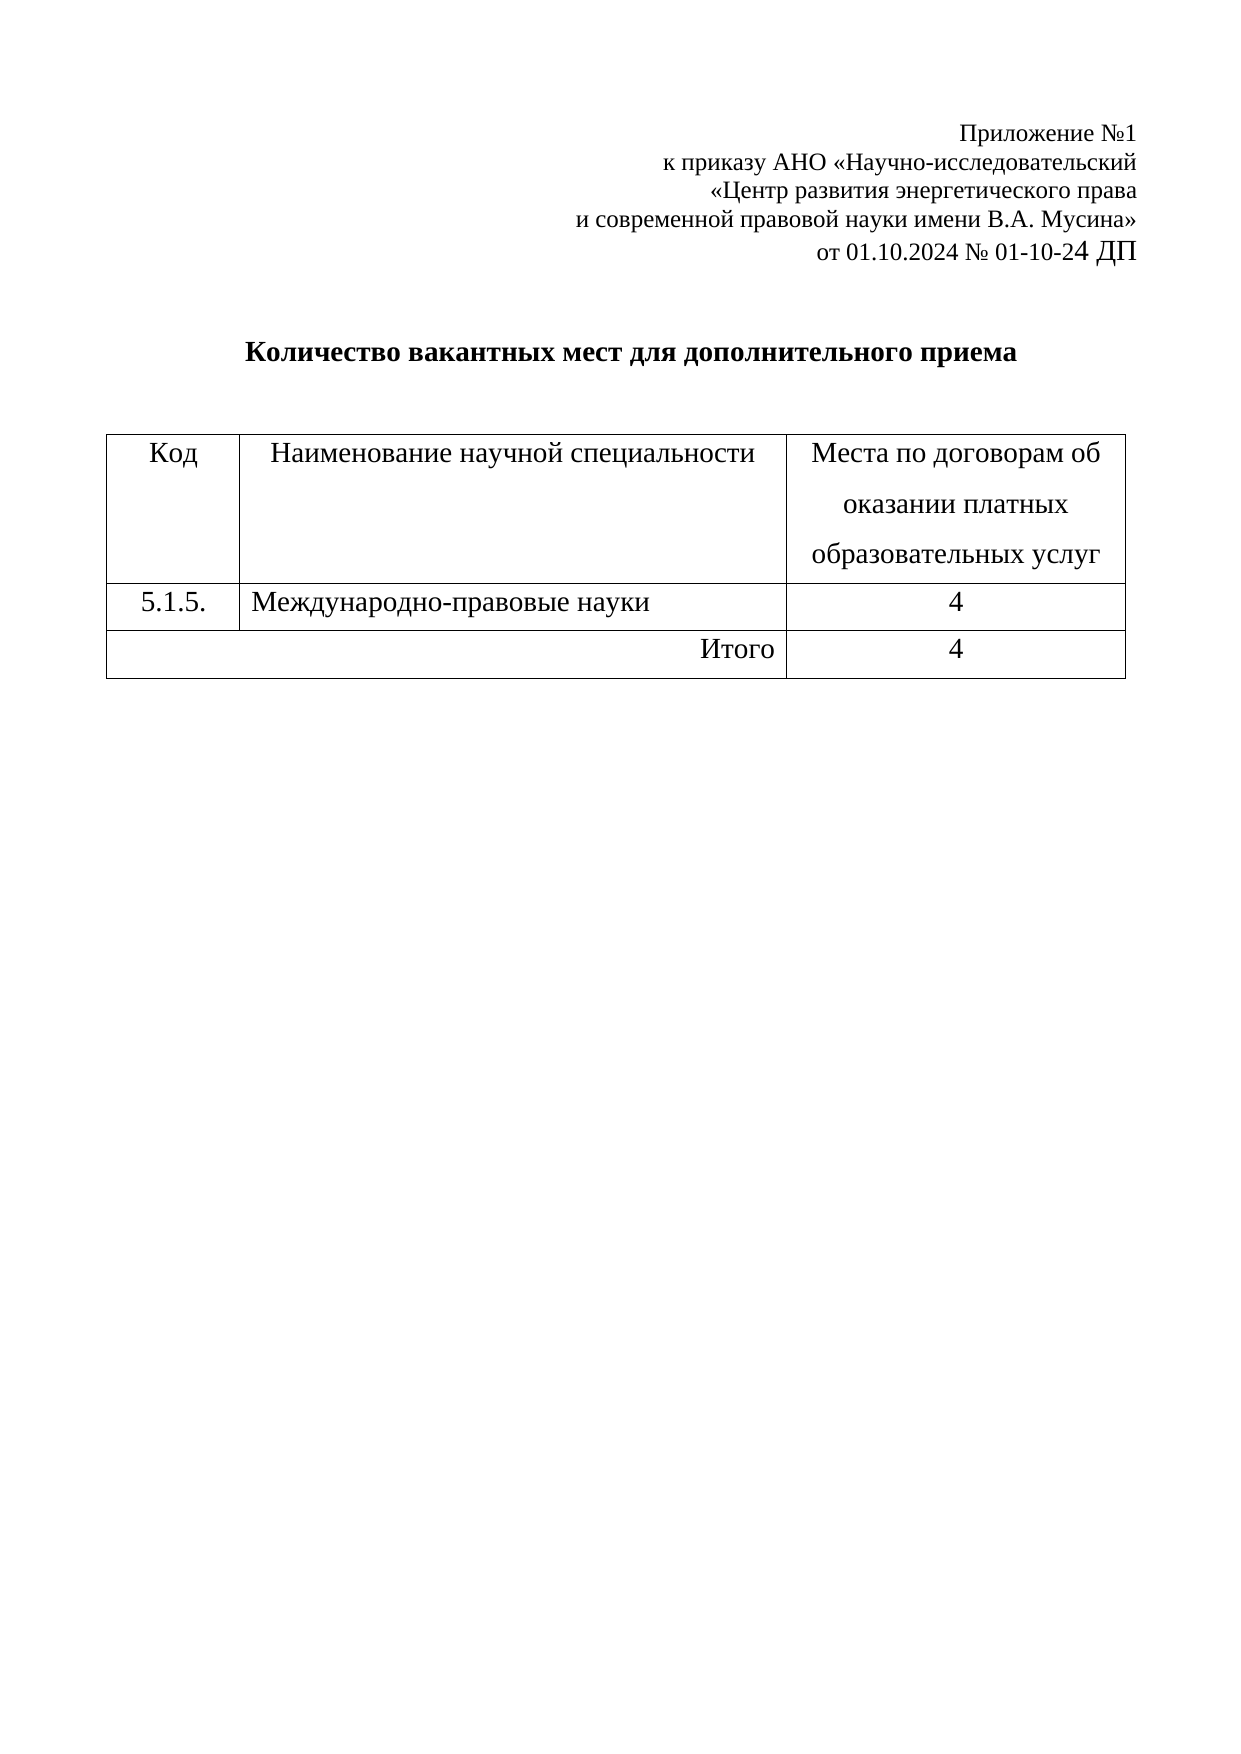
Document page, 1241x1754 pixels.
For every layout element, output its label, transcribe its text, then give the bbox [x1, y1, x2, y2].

table_cell 4 [787, 631, 1125, 678]
table_cell Международно-правовые науки [240, 584, 786, 630]
text Количество вакантных мест для дополнительного приема [118, 334, 1137, 367]
text Приложение №1 [118, 118, 1137, 147]
table_cell 4 [787, 584, 1125, 630]
table_header Места по договорам об оказании платных образовательных услуг [787, 435, 1125, 583]
text к приказу АНО «Научно-исследовательский [118, 147, 1137, 176]
text «Центр развития энергетического права [118, 176, 1137, 204]
text и современной правовой науки имени В.А. Мусина» [118, 204, 1137, 233]
table_header Код [107, 435, 239, 583]
table_cell 5.1.5. [107, 584, 239, 630]
table_header Наименование научной специальности [240, 435, 786, 583]
table_cell Итого [107, 631, 786, 678]
text от 01.10.2024 № 01-10-24 ДП [118, 233, 1137, 267]
